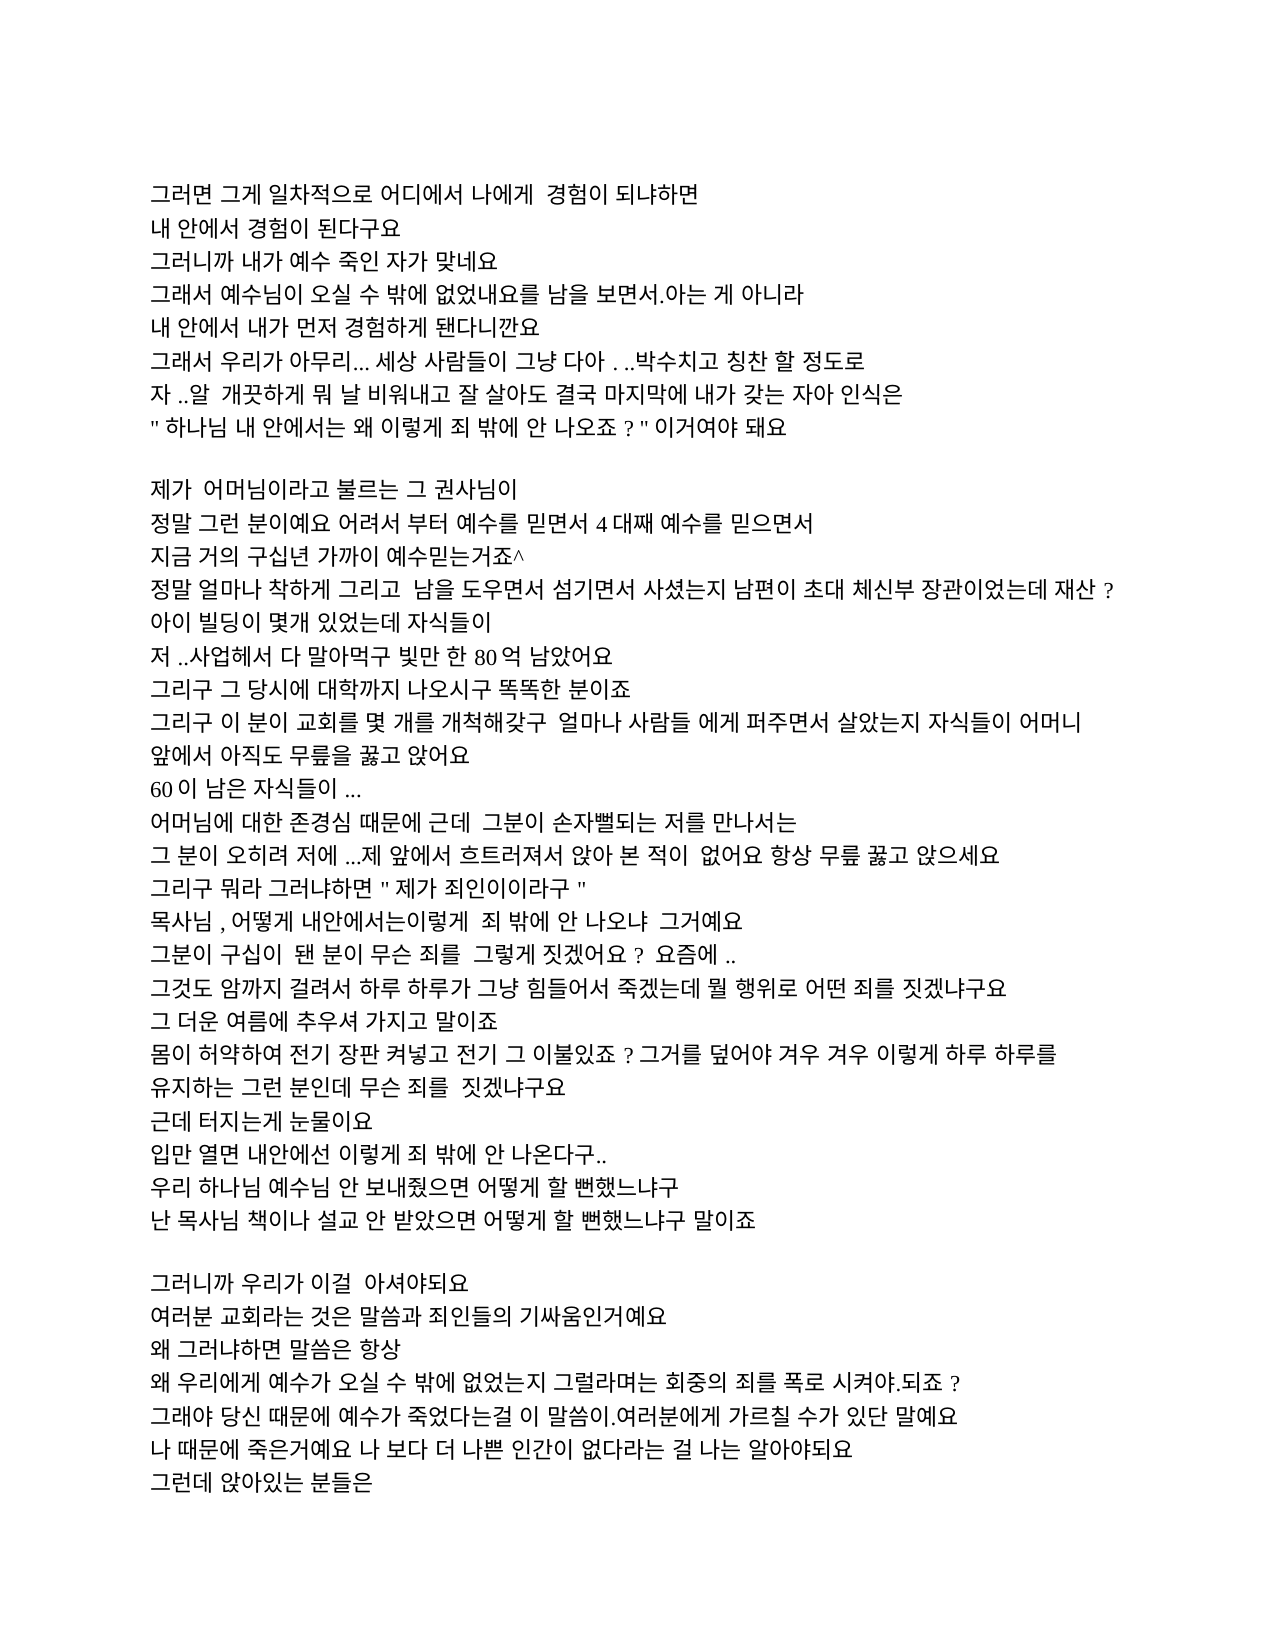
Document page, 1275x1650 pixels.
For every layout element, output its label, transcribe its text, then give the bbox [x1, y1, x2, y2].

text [150, 1266, 1125, 1498]
text 그러면 그게 일차적으로 어디에서 나에게 경험이 되냐하면 내 안에서 경험이 된다구요 그러니까 내가 예수 죽인 자가 맞네요 그래서 예수님이 오실 수 밖에 없었내요를 남을 보면서.아는 게 아니라 내 안에서 내가 먼저 경험하게 됀다니깐요 그래서 우리가 아무리... 세상 사람들이 그냥 다아 . ..박수치고 칭찬 할 정도로 자 ..알 개끗하게 뭐 날 비워내고 잘 살아도 결국 마지막에 내가 갖는 자아 인식은 " 하나님 내 안에서는 왜 이렇게 죄 밖에 안 나오죠 ? " 이거여야 돼요 [150, 177, 1125, 443]
text 제가 어머님이라고 불르는 그 권사님이 정말 그런 분이예요 어려서 부터 예수를 믿면서 4대째 예수를 믿으면서 지금 거의 구십년 가까이 예수믿는거죠^ 정말 얼마나 착하게 그리고 남을 도우면서 섬기면서 사셨는지 남편이 초대 체신부 장관이었는데 재산 ? 아이 빌딩이 몇개 있었는데 자식들이 저 ..사업헤서 다 말아먹구 빛만 한 80억 남았어요 그리구 그 당시에 대학까지 나오시구 똑똑한 분이죠 그리구 이 분이 교회를 몇 개를 개척해갖구 얼마나 사람들 에게 퍼주면서 살았는지 자식들이 어머니 앞에서 아직도 무릎을 꿇고 앉어요 60이 남은 자식들이 ... 어머님에 대한 존경심 때문에 근데 그분이 손자뻘되는 저를 만나서는 그 분이 오히려 저에 ...제 앞에서 흐트러져서 앉아 본 적이 없어요 항상 무릎 꿇고 앉으세요 그리구 뭐라 그러냐하면 " 제가 죄인이이라구 " 목사님 , 어떻게 내안에서는이렇게 죄 밖에 안 나오냐 그거예요 그분이 구십이 됀 분이 무슨 죄를 그렇게 짓겠어요 ? 요즘에 .. 그것도 암까지 걸려서 하루 하루가 그냥 힘들어서 죽겠는데 뭘 행위로 어떤 죄를 짓겠냐구요 그 더운 여름에 추우셔 가지고 말이죠 몸이 허약하여 전기 장판 켜넣고 전기 그 이불있죠 ? 그거를 덮어야 겨우 겨우 이렇게 하루 하루를 유지하는 그런 분인데 무슨 죄를 짓겠냐구요 근데 터지는게 눈물이요 입만 열면 내안에선 이렇게 죄 밖에 안 나온다구.. 우리 하나님 예수님 안 보내줬으면 어떻게 할 뻔했느냐구 난 목사님 책이나 설교 안 받았으면 어떻게 할 뻔했느냐구 말이죠 [150, 472, 1125, 1236]
